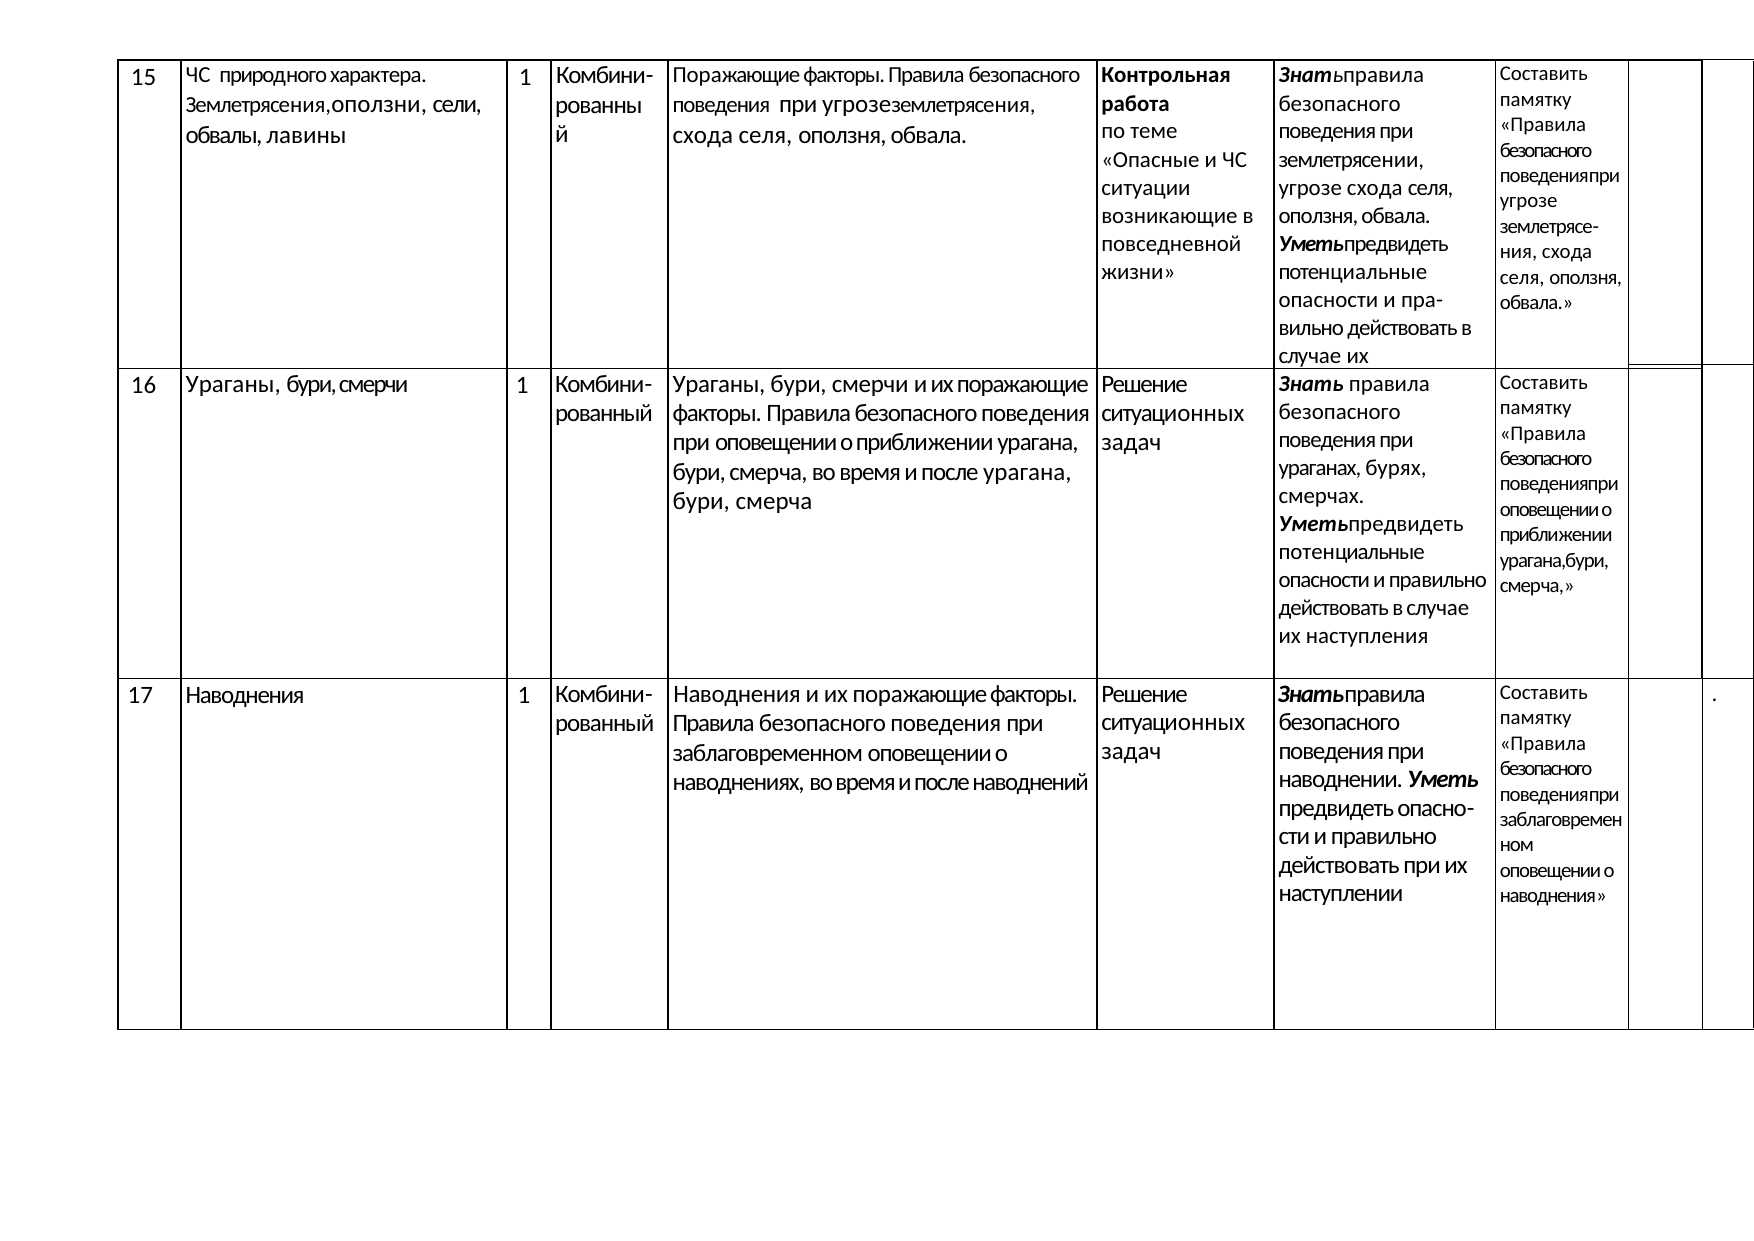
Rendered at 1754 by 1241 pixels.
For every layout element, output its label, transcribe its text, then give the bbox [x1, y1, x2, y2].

table_cell [1629, 369, 1701, 678]
table_cell 17 [119, 679, 180, 1029]
table_cell [1703, 60, 1753, 364]
table_cell . [1703, 679, 1754, 1029]
table_cell Ураганы, бури, смерчи и их поражающие факторы. Правила безопасного поведения при оповещении о приближении урагана, бури, смерча, во время и после урагана, бури, смерча [669, 369, 1096, 678]
table_cell Комбинированный [552, 679, 667, 1029]
table_cell Контрольная работа по теме «Опасные и ЧС ситуации возникающие в повседневной жизни» [1098, 61, 1273, 367]
table_cell [1703, 365, 1753, 678]
table_cell 16 [119, 369, 180, 678]
table_cell Составить памятку «Правила безопасного поведенияпри оповещении о приближении урагана,бури, смерча,» [1496, 369, 1628, 678]
table_cell 1 [508, 369, 550, 678]
table_cell Знать правила безопасного поведения при ураганах, бурях, смерчах. Уметьпредвидеть потенциальные опасности и правильно действовать в случае их наступления [1275, 369, 1495, 678]
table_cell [1098, 679, 1273, 1029]
table_cell Составить памятку «Правила безопасного поведенияпри заблаговременном оповещении о наводнения» [1496, 679, 1628, 1029]
table_cell 1 [508, 61, 550, 367]
table_cell [1629, 61, 1701, 364]
table_cell Составить памятку «Правила безопасного поведенияпри угрозе землетрясения, схода селя, оползня, обвала.» [1496, 61, 1628, 367]
table_cell Решение ситуационных задач [1098, 369, 1273, 678]
table_cell Знатьправила безопасного поведения при землетрясении, угрозе схода селя, оползня, обвала. Уметьпредвидеть потенциальные опасности и правильно действовать в случае их наступления. [1275, 61, 1495, 367]
table_cell Комбинированный [552, 61, 667, 367]
table_cell Комбинированный [552, 369, 667, 678]
table_cell [1629, 679, 1702, 1029]
table_cell Знатьправила безопасного поведения при наводнении. Уметь предвидеть опасности и правильно действовать при их наступлении [1275, 679, 1495, 1029]
table_cell Наводнения и их поражающие факторы. Правила безопасного поведения при заблаговременном оповещении о наводнениях, во время и после наводнений [669, 679, 1096, 1029]
table_cell ЧС природного характера. Землетрясения,оползни, сели, обвалы, лавины [182, 61, 506, 367]
table_cell 15 [119, 61, 180, 367]
table_cell Ураганы, бури, смерчи [182, 369, 506, 678]
table_cell Наводнения [182, 679, 506, 1029]
table_cell 1 [508, 679, 550, 1029]
table_cell Поражающие факторы. Правила безопасного поведения при угрозеземлетрясения, схода селя, оползня, обвала. [669, 61, 1096, 367]
